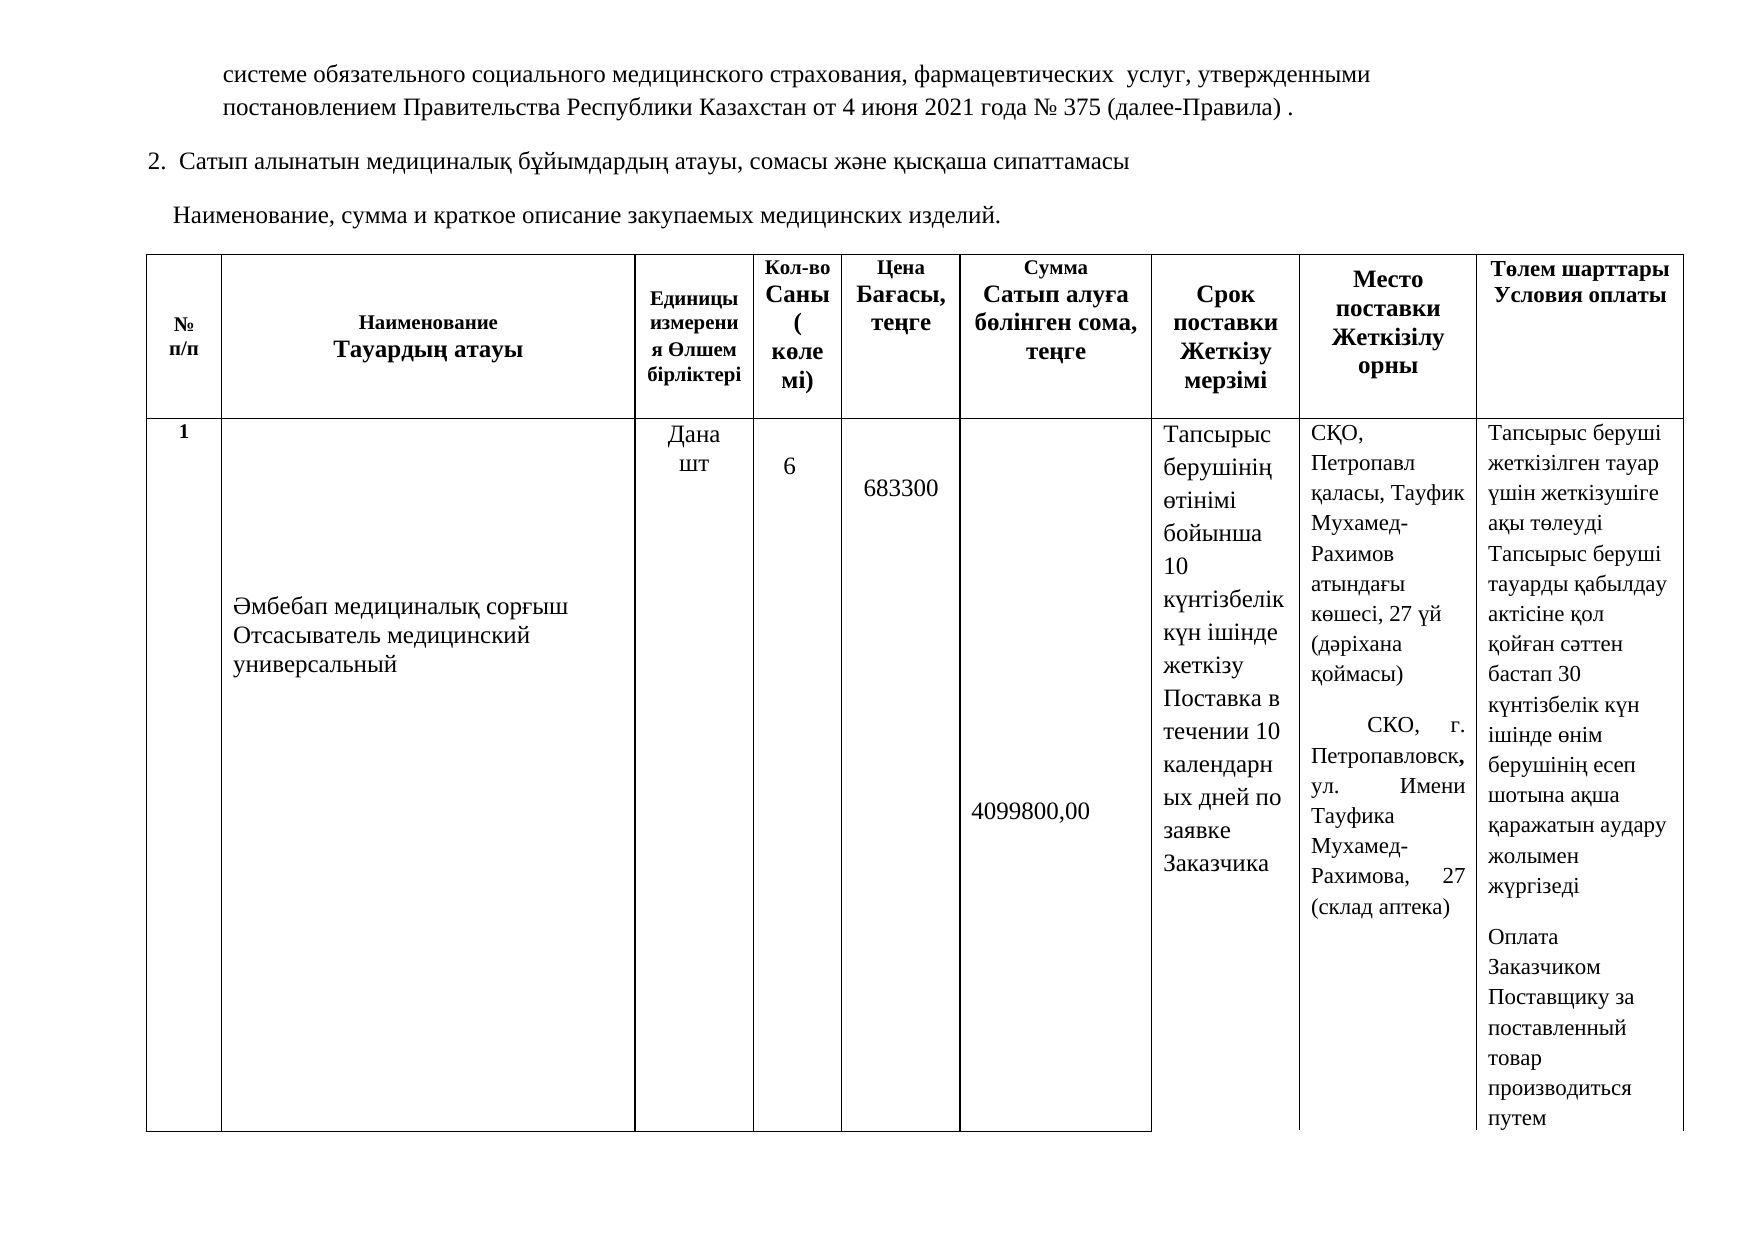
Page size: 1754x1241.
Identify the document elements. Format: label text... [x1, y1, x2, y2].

table_cell 683300 [842, 419, 959, 1131]
table_header Единицы измерения Өлшем бірліктері [636, 255, 753, 418]
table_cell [1300, 419, 1477, 1131]
table_cell Дана шт [636, 419, 753, 1131]
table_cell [1152, 419, 1299, 1131]
table_cell 4099800,00 [961, 419, 1151, 1131]
table_header Цена Бағасы, теңге [842, 255, 959, 418]
table_cell 6 [754, 419, 841, 1131]
table_header Төлем шарттары Условия оплаты [1477, 255, 1683, 418]
table_header № п/п [147, 255, 221, 418]
table_cell 1 [147, 419, 221, 1131]
table_header Сумма Сатып алуға бөлінген сома, теңге [961, 255, 1151, 418]
table_header Наименование Тауардың атауы [222, 255, 634, 418]
table_header Место поставки Жеткізілу орны [1300, 255, 1476, 418]
table_header Кол-во Саны (көлемі) [754, 255, 841, 418]
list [223, 59, 1536, 121]
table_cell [222, 419, 634, 1131]
text 2. Сатып алынатын медициналық бұйымдардың атауы, сомасы және қысқаша сипаттамасы [148, 146, 1536, 175]
text Наименование, сумма и краткое описание закупаемых медицинских изделий. [148, 200, 1536, 228]
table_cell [1477, 419, 1683, 1131]
table_header Срок поставки Жеткізу мерзімі [1152, 255, 1299, 418]
